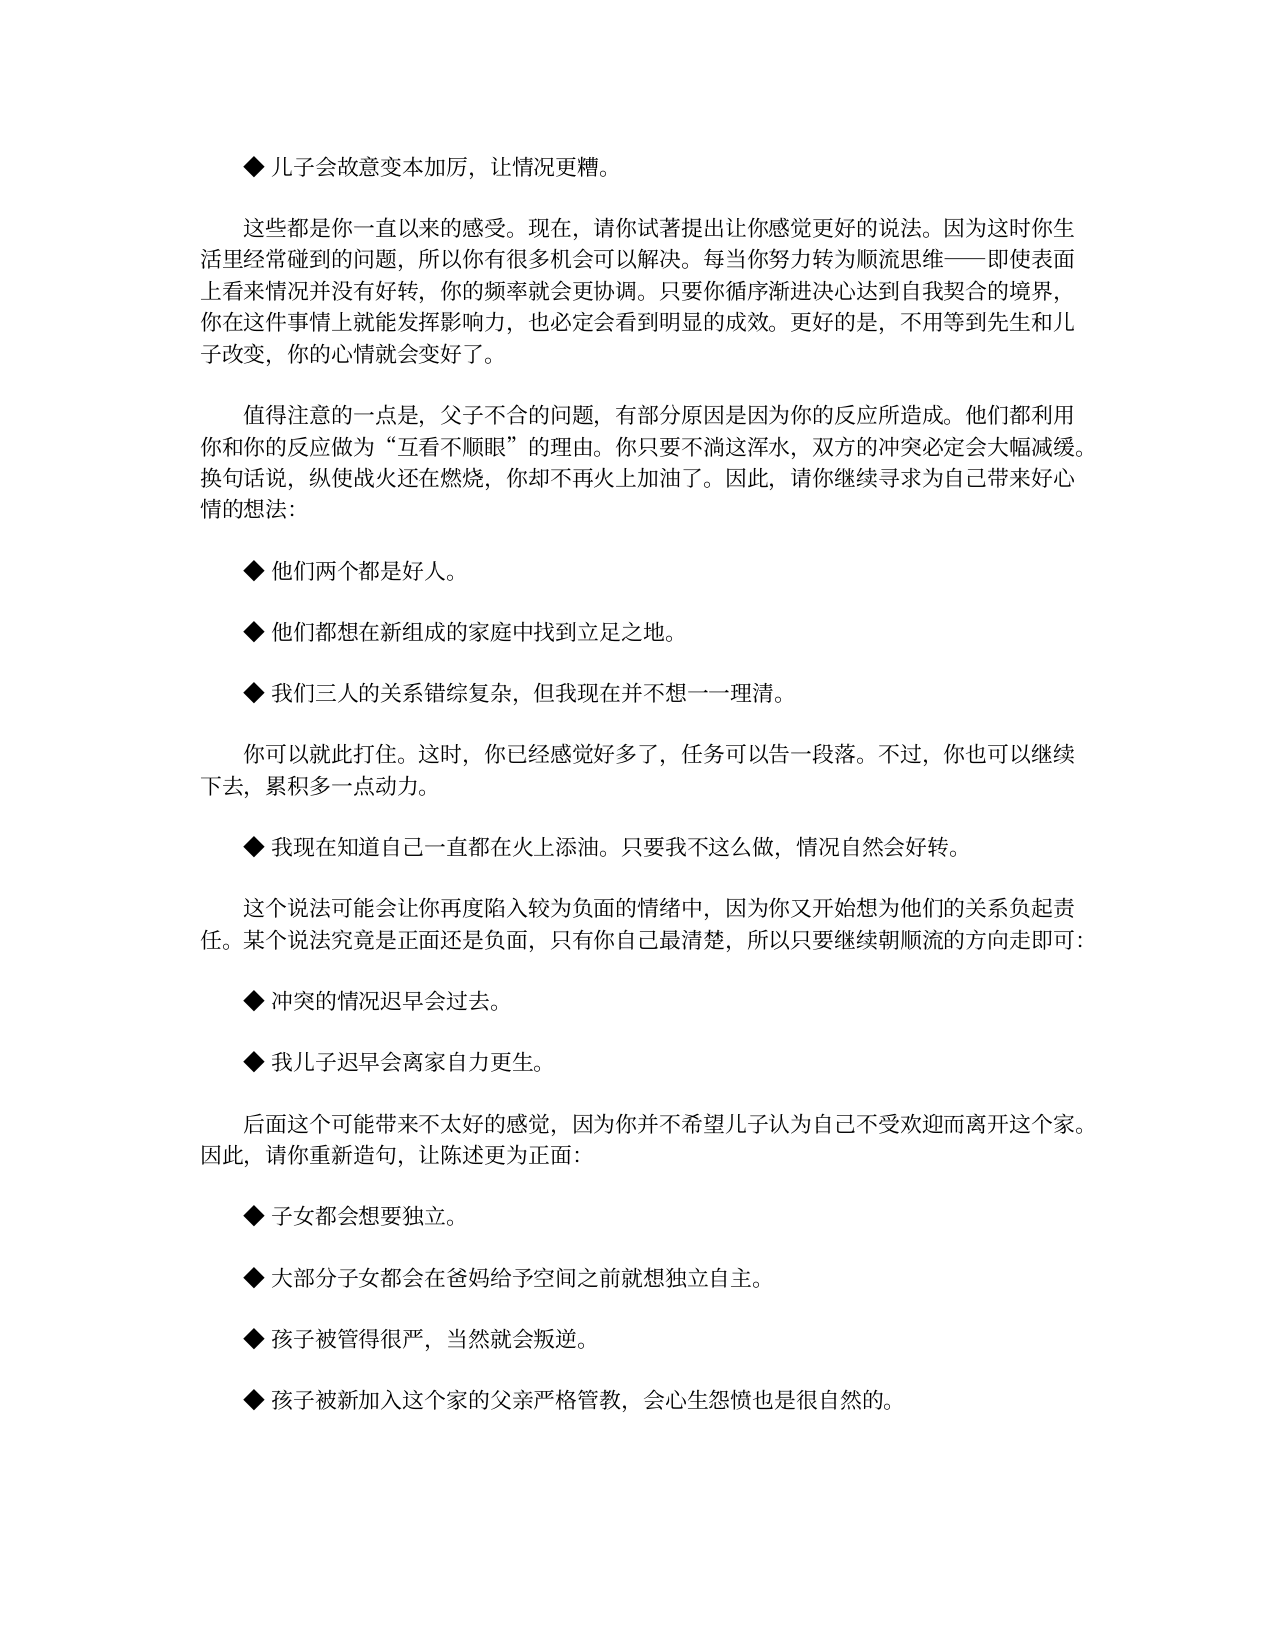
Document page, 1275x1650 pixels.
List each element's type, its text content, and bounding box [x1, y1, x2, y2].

text ◆ 孩子被管得很严，当然就会叛逆。 [200, 1322, 1075, 1353]
text ◆ 我现在知道自己一直都在火上添油。只要我不这么做，情况自然会好转。 [200, 830, 1075, 862]
text 这些都是你一直以来的感受。现在，请你试著提出让你感觉更好的说法。因为这时你生活里经常碰到的问题，所以你有很多机会可以解决。每当你努力转为顺流思维——即使表面上看来情况并没有好转，你的频率就会更协调。只要你循序渐进决心达到自我契合的境界，你在这件事情上就能发挥影响力，也必定会看到明显的成效。更好的是，不用等到先生和儿子改变，你的心情就会变好了。 [200, 211, 1075, 368]
text 你可以就此打住。这时，你已经感觉好多了，任务可以告一段落。不过，你也可以继续下去，累积多一点动力。 [200, 738, 1075, 801]
text ◆ 冲突的情况迟早会过去。 [200, 984, 1075, 1016]
text ◆ 我们三人的关系错综复杂，但我现在并不想一一理清。 [200, 676, 1075, 708]
text 后面这个可能带来不太好的感觉，因为你并不希望儿子认为自己不受欢迎而离开这个家。因此，请你重新造句，让陈述更为正面： [200, 1107, 1075, 1170]
text ◆ 大部分子女都会在爸妈给予空间之前就想独立自主。 [200, 1261, 1075, 1292]
text ◆ 孩子被新加入这个家的父亲严格管教，会心生怨愤也是很自然的。 [200, 1383, 1075, 1415]
text 值得注意的一点是，父子不合的问题，有部分原因是因为你的反应所造成。他们都利用你和你的反应做为“互看不顺眼”的理由。你只要不淌这浑水，双方的冲突必定会大幅减缓。换句话说，纵使战火还在燃烧，你却不再火上加油了。因此，请你继续寻求为自己带来好心情的想法： [200, 398, 1075, 524]
text ◆ 他们两个都是好人。 [200, 554, 1075, 585]
text ◆ 他们都想在新组成的家庭中找到立足之地。 [200, 615, 1075, 647]
text ◆ 我儿子迟早会离家自力更生。 [200, 1046, 1075, 1077]
text ◆ 儿子会故意变本加厉，让情况更糟。 [200, 150, 1075, 181]
text ◆ 子女都会想要独立。 [200, 1199, 1075, 1231]
text 这个说法可能会让你再度陷入较为负面的情绪中，因为你又开始想为他们的关系负起责任。某个说法究竟是正面还是负面，只有你自己最清楚，所以只要继续朝顺流的方向走即可： [200, 892, 1075, 954]
